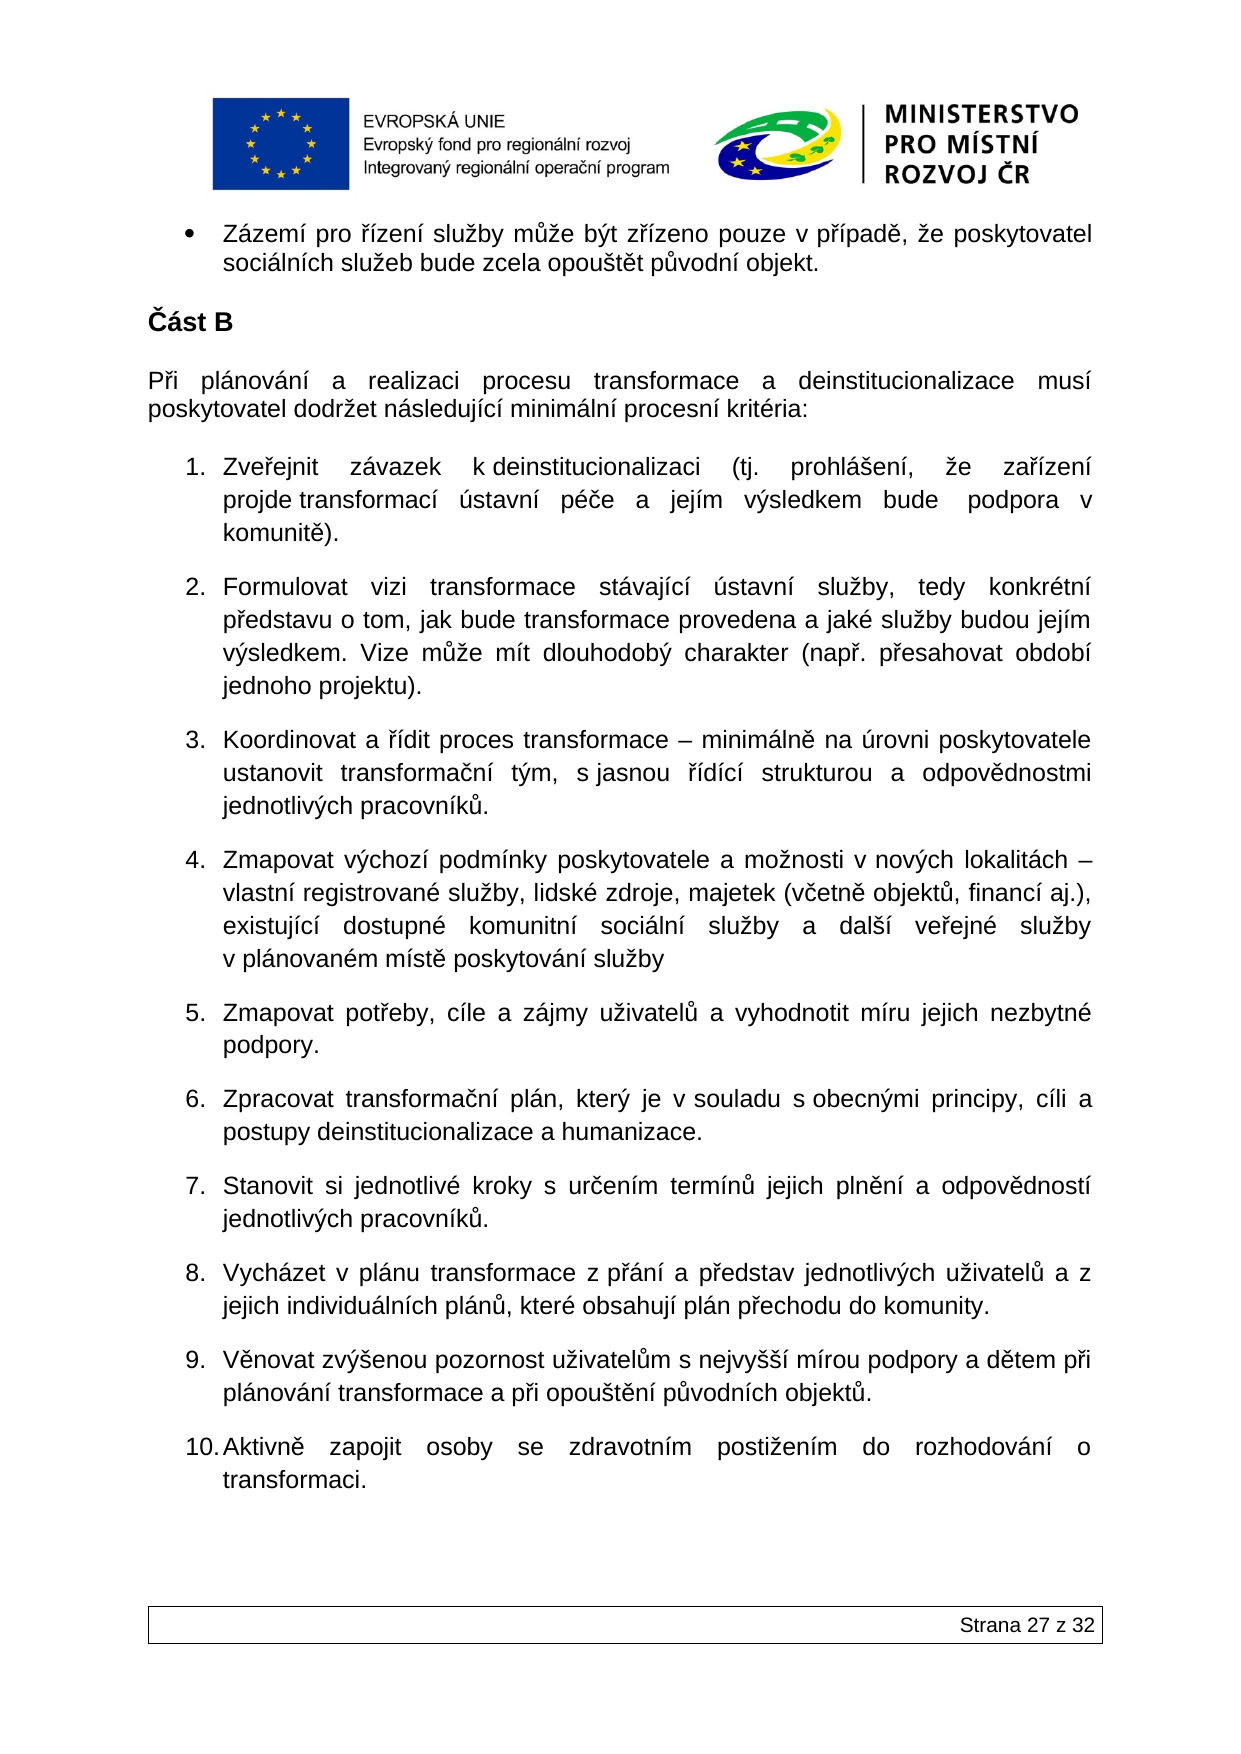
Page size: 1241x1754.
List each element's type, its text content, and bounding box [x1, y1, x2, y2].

list Stanovit si jednotlivé kroky s určením termínů jejich plnění a odpovědností jednotlivých pracovníků. [185, 1171, 1093, 1233]
text Při plánování a realizaci procesu transformace a deinstitucionalizace musí poskytovatel dodržet následující minimální procesní kritéria: [148, 366, 1093, 423]
list Vycházet v plánu transformace z přání a představ jednotlivých uživatelů a z jejich individuálních plánů, které obsahují plán přechodu do komunity. [185, 1258, 1093, 1320]
list Věnovat zvýšenou pozornost uživatelům s nejvyšší mírou podpory a dětem při plánování transformace a při opouštění původních objektů. [185, 1345, 1093, 1407]
picture [182, 67, 1108, 220]
list Formulovat vizi transformace stávající ústavní služby, tedy konkrétní představu o tom, jak bude transformace provedena a jaké služby budou jejím výsledkem. Vize může mít dlouhodobý charakter (např. přesahovat období jednoho projektu). [185, 572, 1093, 699]
list Zmapovat výchozí podmínky poskytovatele a možnosti v nových lokalitách – vlastní registrované služby, lidské zdroje, majetek (včetně objektů, financí aj.), existující dostupné komunitní sociální služby a další veřejné služby v plánovaném místě poskytování služby [185, 844, 1093, 972]
list Zázemí pro řízení služby může být zřízeno pouze v případě, že poskytovatel sociálních služeb bude zcela opouštět původní objekt. [185, 148, 1093, 277]
list Koordinovat a řídit proces transformace – minimálně na úrovni poskytovatele ustanovit transformační tým, s jasnou řídící strukturou a odpovědnostmi jednotlivých pracovníků. [185, 725, 1093, 819]
list Zveřejnit závazek k deinstitucionalizaci (tj. prohlášení, že zařízení projde transformací ústavní péče a jejím výsledkem bude podpora v komunitě). [185, 452, 1093, 547]
text Část B [148, 306, 1093, 337]
list Zmapovat potřeby, cíle a zájmy uživatelů a vyhodnotit míru jejich nezbytné podpory. [185, 997, 1093, 1059]
list Aktivně zapojit osoby se zdravotním postižením do rozhodování o transformaci. [185, 1432, 1093, 1494]
list Zpracovat transformační plán, který je v souladu s obecnými principy, cíli a postupy deinstitucionalizace a humanizace. [185, 1084, 1093, 1146]
